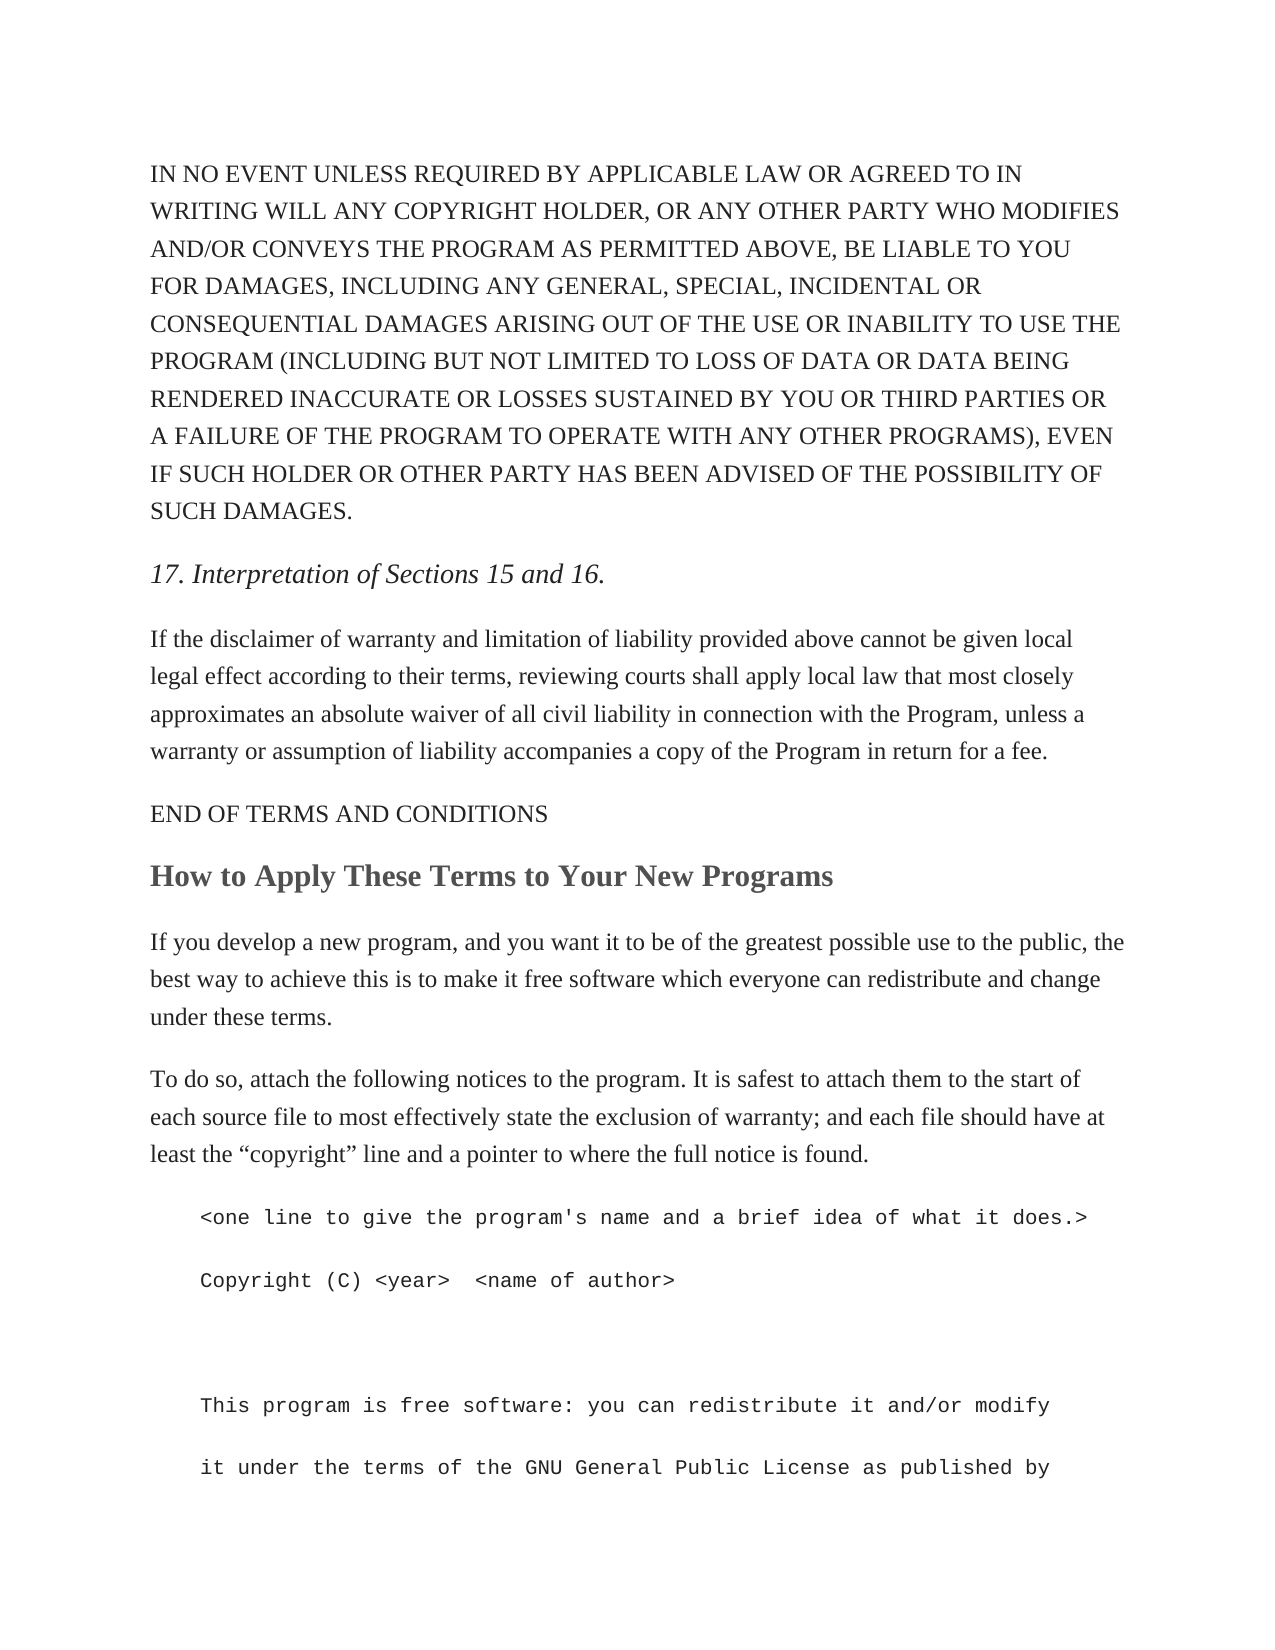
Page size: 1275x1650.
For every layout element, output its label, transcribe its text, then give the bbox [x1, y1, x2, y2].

text How to Apply These Terms to Your New Programs [150, 857, 1125, 893]
text Copyright (C) <year> <name of author> [150, 1256, 1125, 1293]
text To do so, attach the following notices to the program. It is safest to attach them to the start of each source file to most effectively state the exclusion of warranty; and each file should have at least the “copyright” line and a pointer to where the full notice is found. [150, 1056, 1125, 1168]
text IN NO EVENT UNLESS REQUIRED BY APPLICABLE LAW OR AGREED TO IN WRITING WILL ANY COPYRIGHT HOLDER, OR ANY OTHER PARTY WHO MODIFIES AND/OR CONVEYS THE PROGRAM AS PERMITTED ABOVE, BE LIABLE TO YOU FOR DAMAGES, INCLUDING ANY GENERAL, SPECIAL, INCIDENTAL OR CONSEQUENTIAL DAMAGES ARISING OUT OF THE USE OR INABILITY TO USE THE PROGRAM (INCLUDING BUT NOT LIMITED TO LOSS OF DATA OR DATA BEING RENDERED INACCURATE OR LOSSES SUSTAINED BY YOU OR THIRD PARTIES OR A FAILURE OF THE PROGRAM TO OPERATE WITH ANY OTHER PROGRAMS), EVEN IF SUCH HOLDER OR OTHER PARTY HAS BEEN ADVISED OF THE POSSIBILITY OF SUCH DAMAGES. [150, 150, 1125, 525]
text If you develop a new program, and you want it to be of the greatest possible use to the public, the best way to achieve this is to make it free software which everyone can redistribute and change under these terms. [150, 918, 1125, 1031]
text 17. Interpretation of Sections 15 and 16. [150, 557, 1125, 590]
text END OF TERMS AND CONDITIONS [150, 790, 1125, 827]
text If the disclaimer of warranty and limitation of liability provided above cannot be given local legal effect according to their terms, reviewing courts shall apply local law that most closely approximates an absolute waiver of all civil liability in connection with the Program, unless a warranty or assumption of liability accompanies a copy of the Program in return for a fee. [150, 615, 1125, 765]
text it under the terms of the GNU General Public License as published by [150, 1443, 1125, 1481]
text This program is free software: you can redistribute it and/or modify [150, 1381, 1125, 1418]
text <one line to give the program's name and a brief idea of what it does.> [150, 1193, 1125, 1231]
